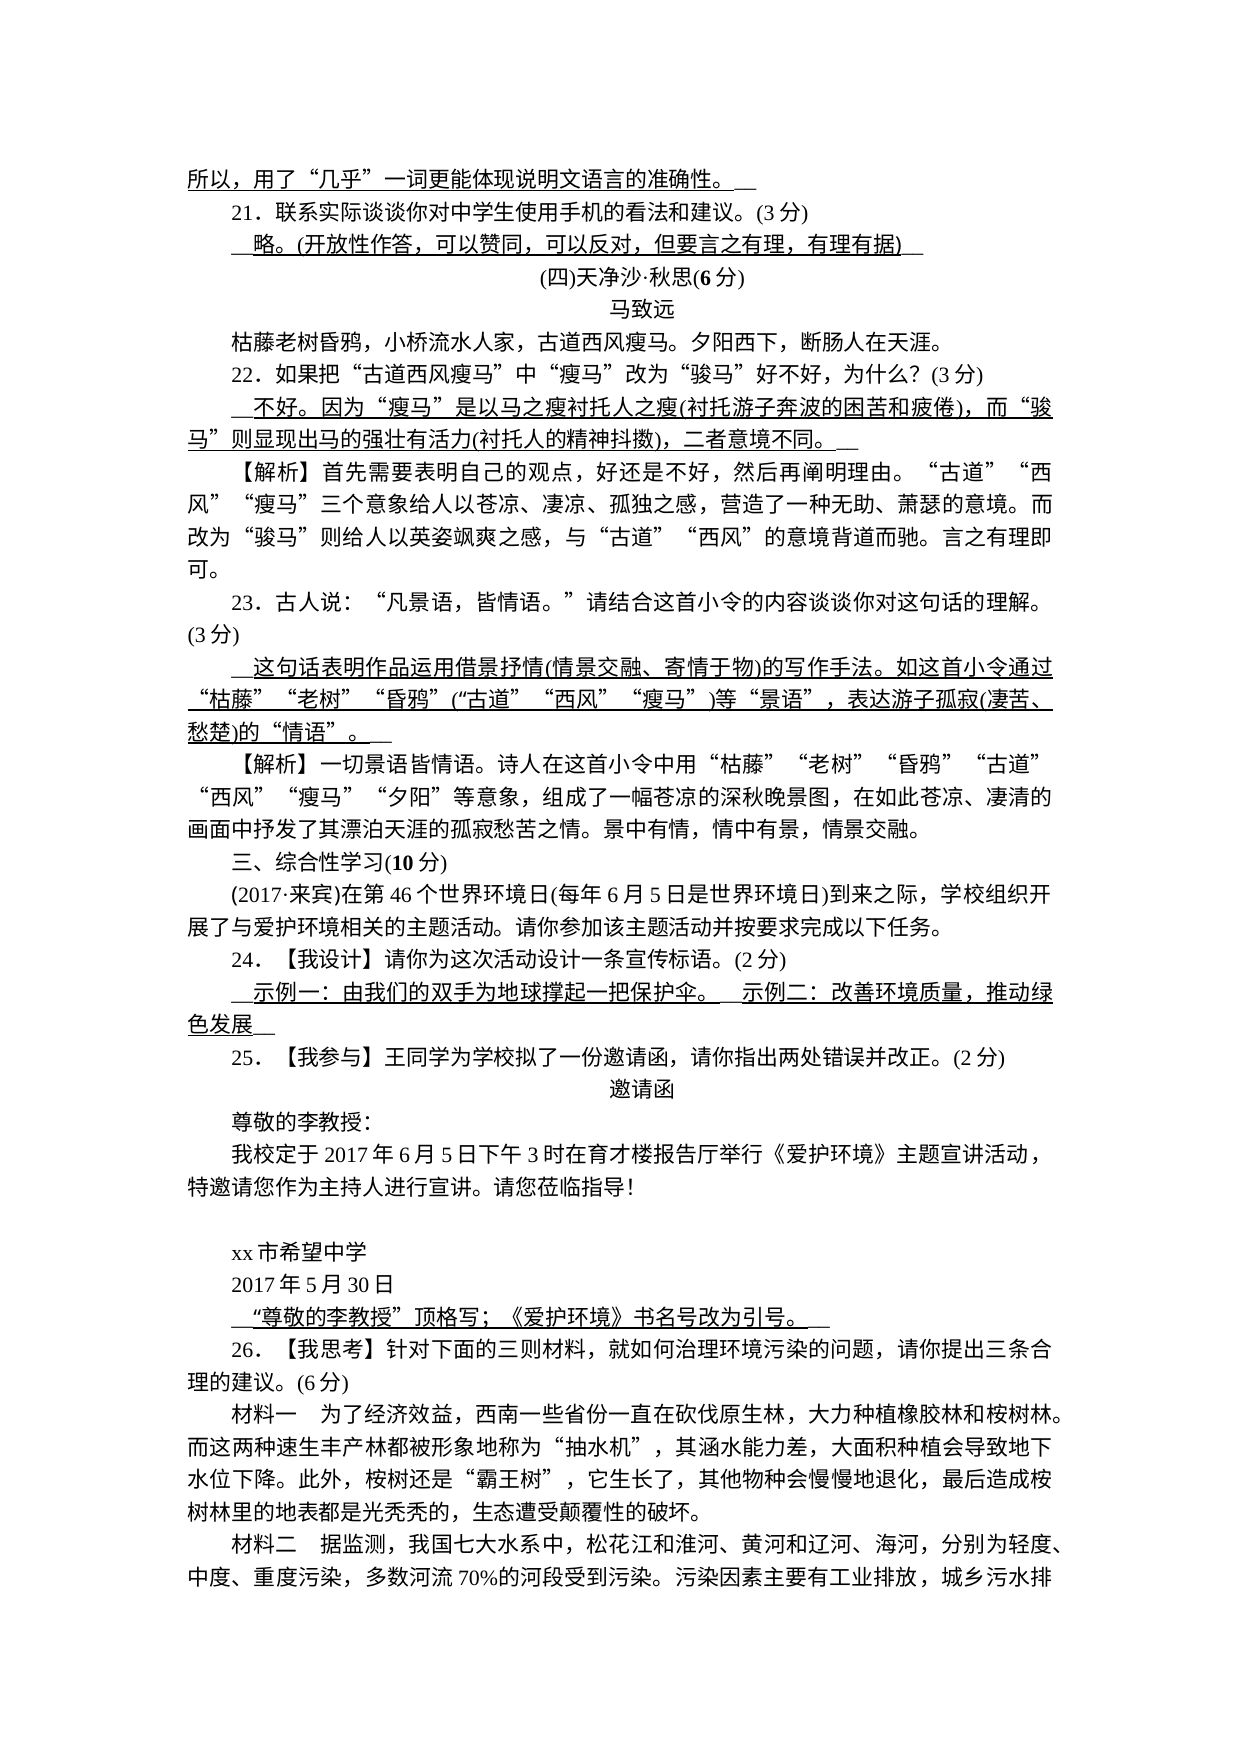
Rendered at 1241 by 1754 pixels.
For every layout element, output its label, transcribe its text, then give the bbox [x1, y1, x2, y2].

text 我校定于2017年6月5日下午3时在育才楼报告厅举行《爱护环境》主题宣讲活动，特邀请您作为主持人进行宣讲。请您莅临指导！ [187, 1137, 1053, 1202]
text 材料一 为了经济效益，西南一些省份一直在砍伐原生林，大力种植橡胶林和桉树林。而这两种速生丰产林都被形象地称为“抽水机”，其涵水能力差，大面积种植会导致地下水位下降。此外，桉树还是“霸王树”，它生长了，其他物种会慢慢地退化，最后造成桉树林里的地表都是光秃秃的，生态遭受颠覆性的破坏。 [187, 1397, 1053, 1527]
text __“尊敬的李教授”顶格写；《爱护环境》书名号改为引号。__ [187, 1299, 1053, 1332]
text __略。(开放性作答，可以赞同，可以反对，但要言之有理，有理有据)__ [187, 227, 1053, 259]
text 尊敬的李教授： [187, 1104, 1053, 1137]
text 24．【我设计】请你为这次活动设计一条宣传标语。(2分) [187, 942, 1053, 974]
text __示例一：由我们的双手为地球撑起一把保护伞。__示例二：改善环境质量，推动绿色发展__ [187, 974, 1053, 1039]
text 23．古人说：“凡景语，皆情语。”请结合这首小令的内容谈谈你对这句话的理解。(3分) [187, 584, 1053, 649]
text __这句话表明作品运用借景抒情(情景交融、寄情于物)的写作手法。如这首小令通过“枯藤”“老树”“昏鸦”(“古道”“西风”“瘦马”)等“景语”，表达游子孤寂(凄苦、愁楚)的“情语”。__ [187, 710, 1053, 747]
text 【解析】一切景语皆情语。诗人在这首小令中用“枯藤”“老树”“昏鸦”“古道”“西风”“瘦马”“夕阳”等意象，组成了一幅苍凉的深秋晚景图，在如此苍凉、凄清的画面中抒发了其漂泊天涯的孤寂愁苦之情。景中有情，情中有景，情景交融。 [187, 747, 1053, 844]
text 25．【我参与】王同学为学校拟了一份邀请函，请你指出两处错误并改正。(2分) [187, 1039, 1053, 1072]
text 枯藤老树昏鸦，小桥流水人家，古道西风瘦马。夕阳西下，断肠人在天涯。 [187, 324, 1053, 357]
text 【解析】首先需要表明自己的观点，好还是不好，然后再阐明理由。“古道”“西风”“瘦马”三个意象给人以苍凉、凄凉、孤独之感，营造了一种无助、萧瑟的意境。而改为“骏马”则给人以英姿飒爽之感，与“古道”“西风”的意境背道而驰。言之有理即可。 [187, 454, 1053, 584]
text 21．联系实际谈谈你对中学生使用手机的看法和建议。(3分) [187, 194, 1053, 227]
text xx市希望中学 [187, 1234, 1053, 1267]
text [187, 1527, 1053, 1592]
text (2017·来宾)在第46个世界环境日(每年6月5日是世界环境日)到来之际，学校组织开展了与爱护环境相关的主题活动。请你参加该主题活动并按要求完成以下任务。 [187, 877, 1053, 942]
text 邀请函 [187, 1072, 1053, 1104]
text 22．如果把“古道西风瘦马”中“瘦马”改为“骏马”好不好，为什么？(3分) [187, 357, 1053, 389]
text __这句话表明作品运用借景抒情(情景交融、寄情于物)的写作手法。如这首小令通过“枯藤”“老树”“昏鸦”(“古道”“西风”“瘦马”)等“景语”，表达游子孤寂(凄苦、愁楚)的“情语”。__ [187, 649, 1053, 709]
text __不好。因为“瘦马”是以马之瘦衬托人之瘦(衬托游子奔波的困苦和疲倦)，而“骏马”则显现出马的强壮有活力(衬托人的精神抖擞)，二者意境不同。__ [187, 389, 1053, 454]
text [187, 162, 1053, 194]
text (四)天净沙·秋思(6分) [187, 259, 1053, 292]
text 26．【我思考】针对下面的三则材料，就如何治理环境污染的问题，请你提出三条合理的建议。(6分) [187, 1332, 1053, 1397]
text 2017年5月30日 [187, 1267, 1053, 1299]
text 三、综合性学习(10分) [187, 844, 1053, 877]
text 马致远 [187, 292, 1053, 324]
